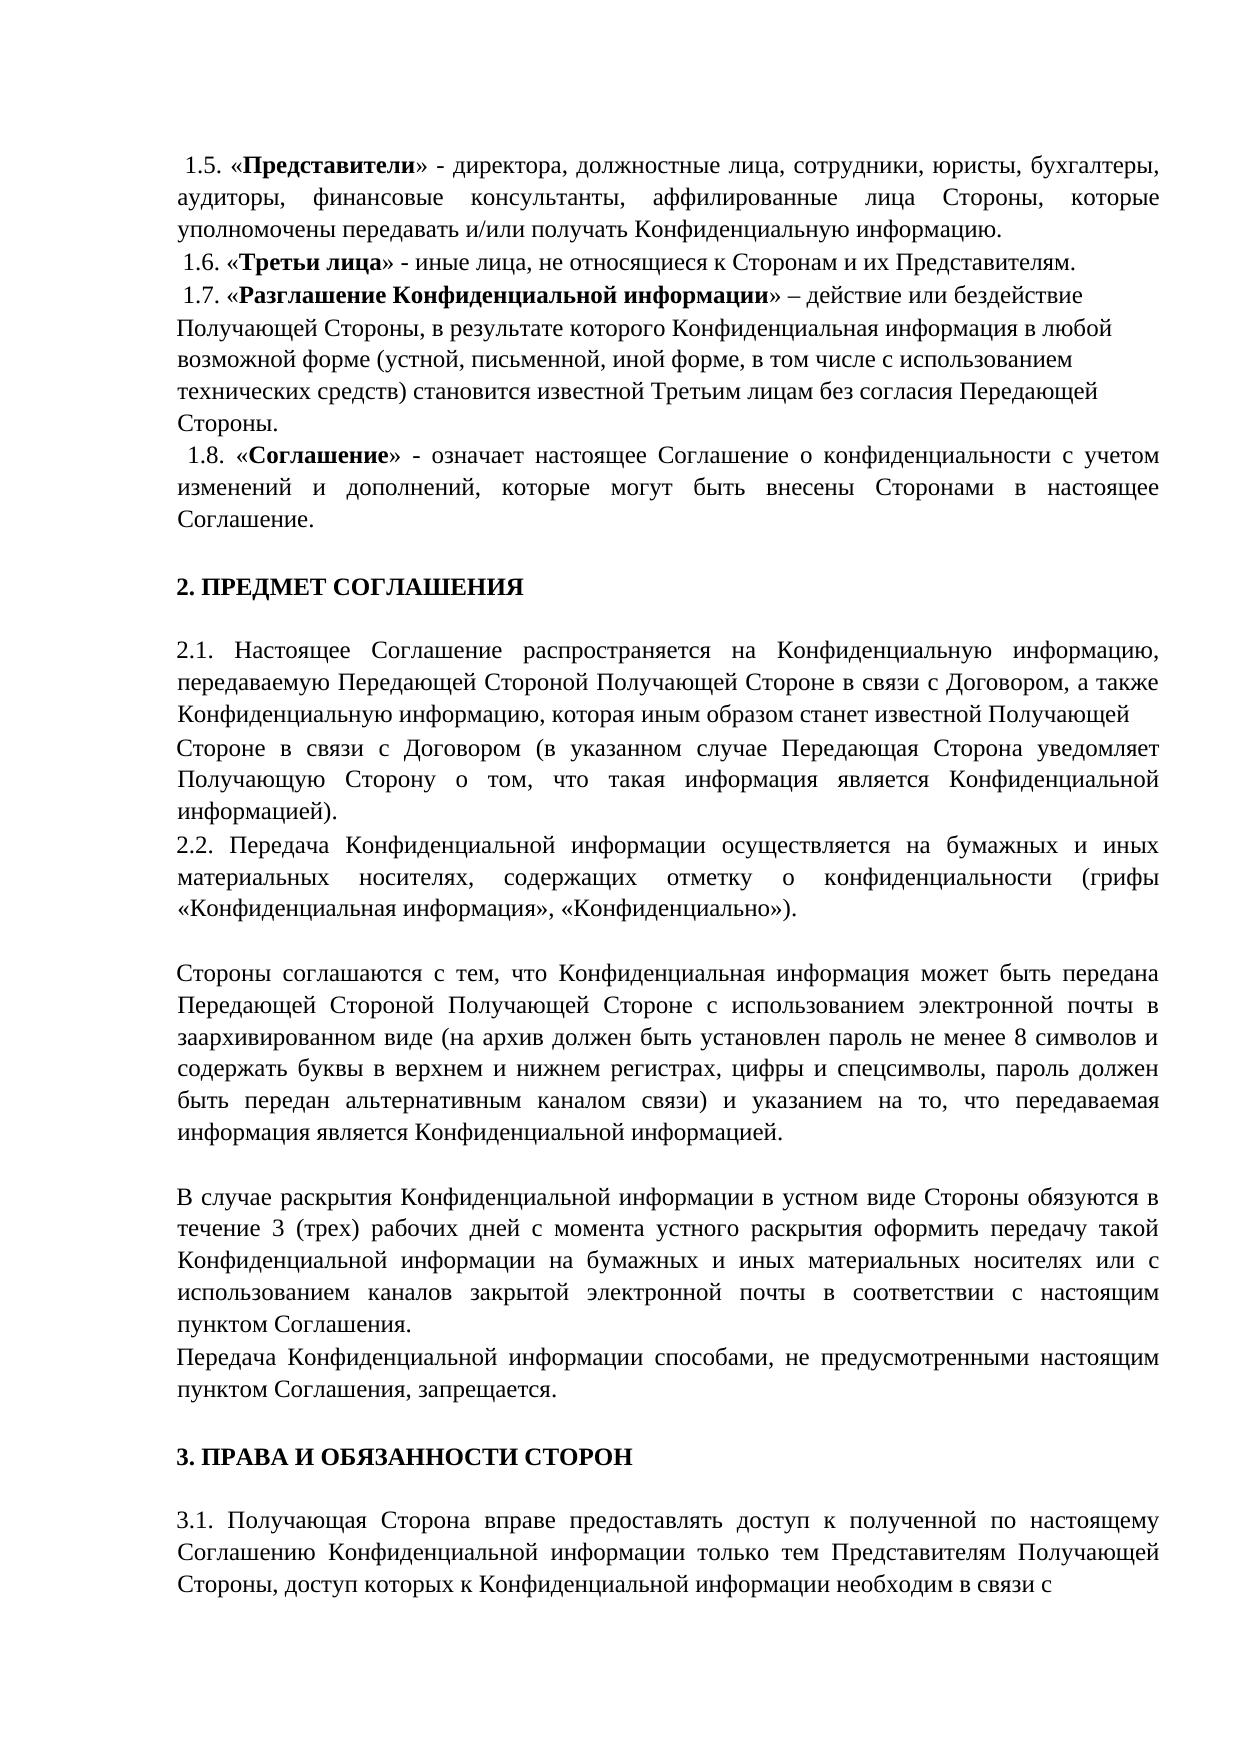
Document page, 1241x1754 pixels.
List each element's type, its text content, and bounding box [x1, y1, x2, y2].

text 1.8. «Соглашение» - означает настоящее Соглашение о конфиденциальности с учетом изменений и дополнений, которые могут быть внесены Сторонами в настоящее Соглашение. [176, 441, 1160, 533]
subtitle 1.7. «Разглашение Конфиденциальной информации» – действие или бездействие [176, 280, 1166, 309]
text 1.5. «Представители» - директора, должностные лица, сотрудники, юристы, бухгалтеры, аудиторы, финансовые консультанты, аффилированные лица Стороны, которые уполномочены передавать и/или получать Конфиденциальную информацию. [176, 150, 1160, 242]
text Получающей Стороны, в результате которого Конфиденциальная информация в любой возможной форме (устной, письменной, иной форме, в том числе с использованием технических средств) становится известной Третьим лицам без согласия Передающей Стороны. [176, 313, 1166, 436]
text Стороне в связи с Договором (в указанном случае Передающая Сторона уведомляет Получающую Сторону о том, что такая информация является Конфиденциальной информацией). [176, 733, 1160, 825]
text 2.2. Передача Конфиденциальной информации осуществляется на бумажных и иных материальных носителях, содержащих отметку о конфиденциальности (грифы «Конфиденциальная информация», «Конфиденциально»). [176, 830, 1160, 922]
text Передача Конфиденциальной информации способами, не предусмотренными настоящим пунктом Соглашения, запрещается. [176, 1342, 1160, 1403]
subtitle 3. ПРАВА И ОБЯЗАННОСТИ СТОРОН [176, 1442, 1166, 1471]
text В случае раскрытия Конфиденциальной информации в устном виде Стороны обязуются в течение 3 (трех) рабочих дней с момента устного раскрытия оформить передачу такой Конфиденциальной информации на бумажных и иных материальных носителях или с использованием каналов закрытой электронной почты в соответствии с настоящим пунктом Соглашения. [176, 1182, 1160, 1338]
subtitle 2. ПРЕДМЕТ СОГЛАШЕНИЯ [176, 572, 1166, 601]
text Стороны соглашаются с тем, что Конфиденциальная информация может быть передана Передающей Стороной Получающей Стороне с использованием электронной почты в заархивированном виде (на архив должен быть установлен пароль не менее 8 символов и содержать буквы в верхнем и нижнем регистрах, цифры и спецсимволы, пароль должен быть передан альтернативным каналом связи) и указанием на то, что передаваемая информация является Конфиденциальной информацией. [176, 958, 1160, 1146]
text 3.1. Получающая Сторона вправе предоставлять доступ к полученной по настоящему Соглашению Конфиденциальной информации только тем Представителям Получающей Стороны, доступ которых к Конфиденциальной информации необходим в связи с [176, 1505, 1160, 1598]
text 1.6. «Третьи лица» - иные лица, не относящиеся к Сторонам и их Представителям. [176, 247, 1160, 276]
text 2.1. Настоящее Соглашение распространяется на Конфиденциальную информацию, передаваемую Передающей Стороной Получающей Стороне в связи с Договором, а также Конфиденциальную информацию, которая иным образом станет известной Получающей [176, 636, 1160, 728]
